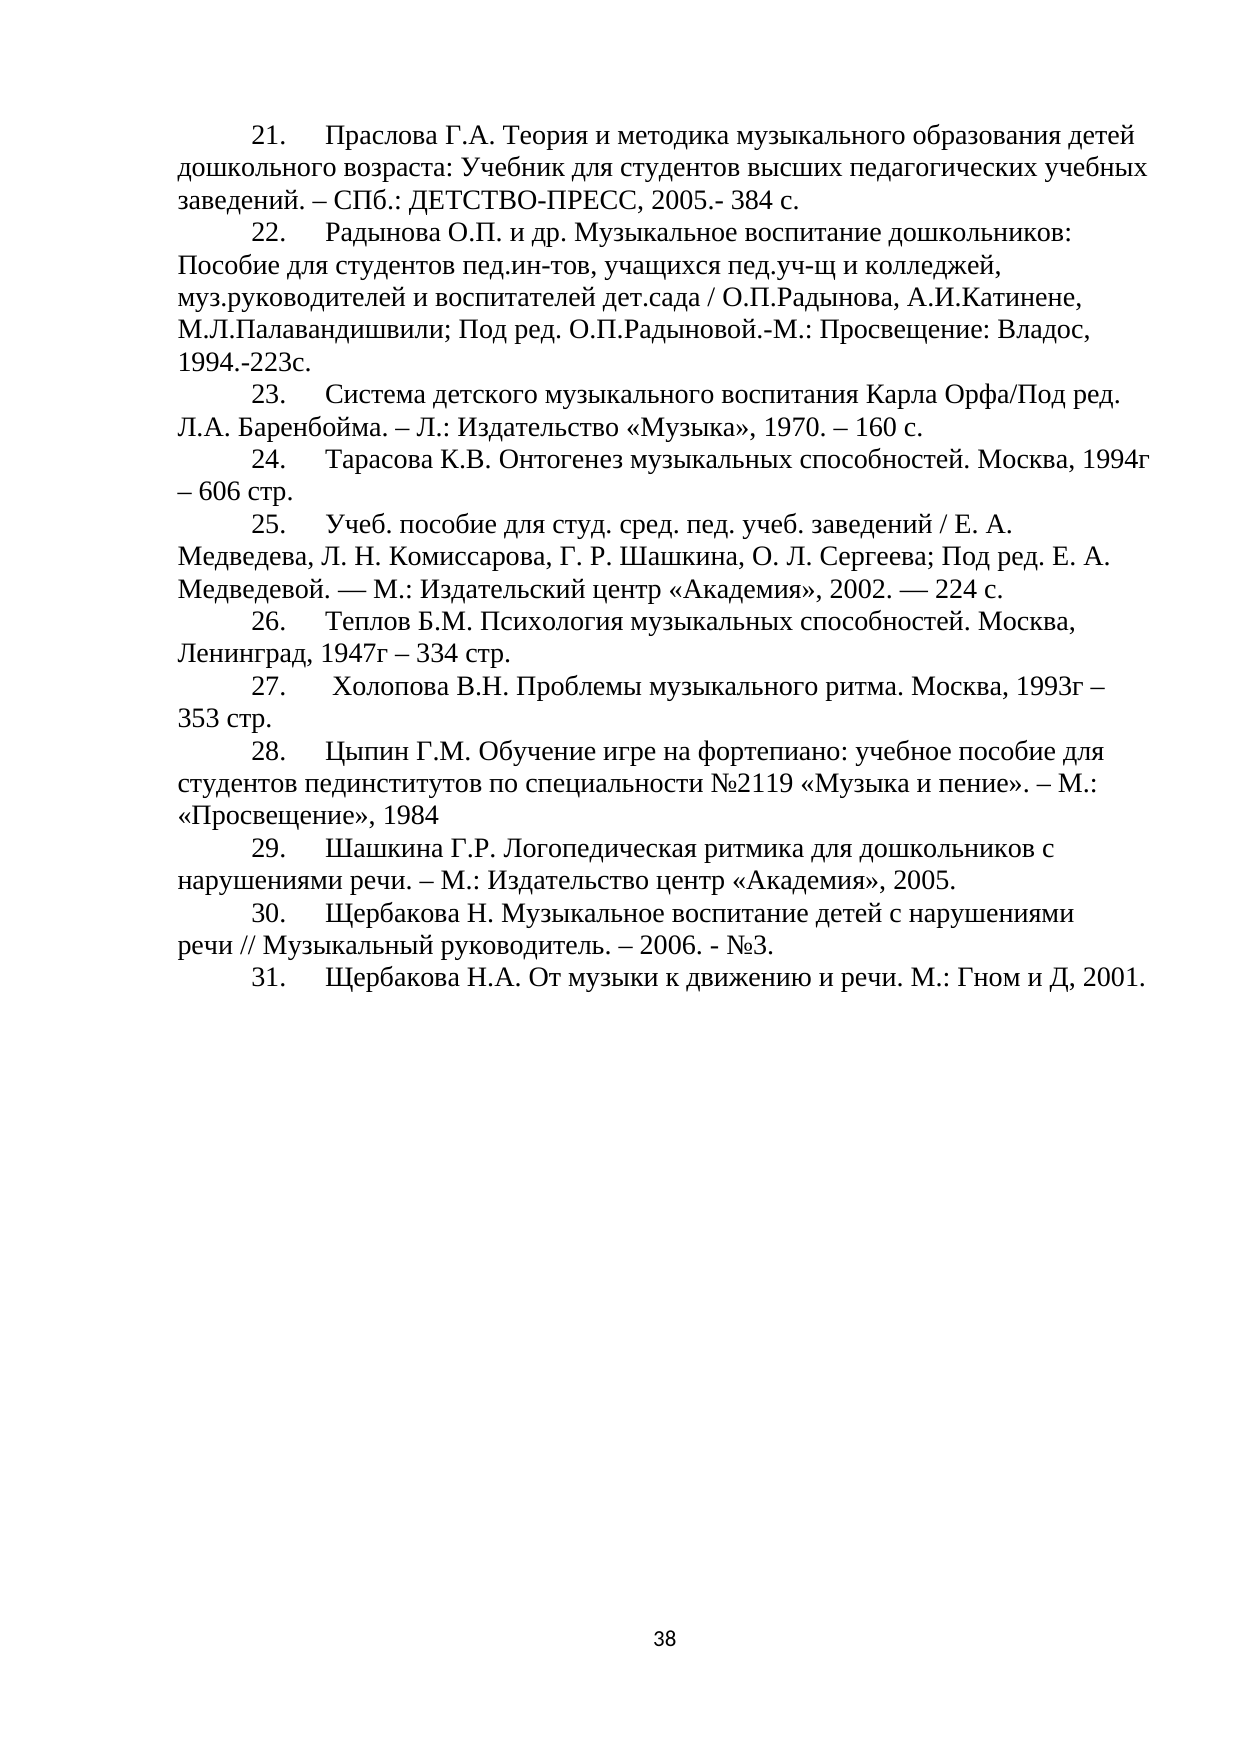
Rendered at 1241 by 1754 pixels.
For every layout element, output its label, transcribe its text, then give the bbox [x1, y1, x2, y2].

text 24. Тарасова К.В. Онтогенез музыкальных способностей. Москва, 1994г – 606 стр. [177, 442, 1152, 507]
text 30. Щербакова Н. Музыкальное воспитание детей с нарушениями речи // Музыкальный руководитель. – 2006. - №3. [177, 896, 1152, 960]
text 29. Шашкина Г.Р. Логопедическая ритмика для дошкольников с нарушениями речи. – М.: Издательство центр «Академия», 2005. [177, 831, 1152, 896]
text 22. Радынова О.П. и др. Музыкальное воспитание дошкольников: Пособие для студентов пед.ин-тов, учащихся пед.уч-щ и колледжей, муз.руководителей и воспитателей дет.сада / О.П.Радынова, А.И.Катинене, М.Л.Палавандишвили; Под ред. О.П.Радыновой.-М.: Просвещение: Владос, 1994.-223с. [177, 215, 1152, 377]
text 23. Система детского музыкального воспитания Карла Орфа/Под ред. Л.А. Баренбойма. – Л.: Издательство «Музыка», 1970. – 160 с. [177, 377, 1152, 442]
text 28. Цыпин Г.М. Обучение игре на фортепиано: учебное пособие для студентов пединститутов по специальности №2119 «Музыка и пение». – М.: «Просвещение», 1984 [177, 734, 1152, 831]
text 26. Теплов Б.М. Психология музыкальных способностей. Москва, Ленинград, 1947г – 334 стр. [177, 604, 1152, 669]
text 27. Холопова В.Н. Проблемы музыкального ритма. Москва, 1993г – 353 стр. [177, 669, 1152, 734]
text 31. Щербакова Н.А. От музыки к движению и речи. М.: Гном и Д, 2001. [177, 960, 1152, 993]
text 25. Учеб. пособие для студ. сред. пед. учеб. заведений / Е. А. Медведева, Л. Н. Комиссарова, Г. Р. Шашкина, О. Л. Сергеева; Под ред. Е. А. Медведевой. — М.: Издательский центр «Академия», 2002. — 224 с. [177, 507, 1152, 604]
text 21. Праслова Г.А. Теория и методика музыкального образования детей дошкольного возраста: Учебник для студентов высших педагогических учебных заведений. – СПб.: ДЕТСТВО-ПРЕСС, 2005.- 384 с. [177, 118, 1152, 215]
